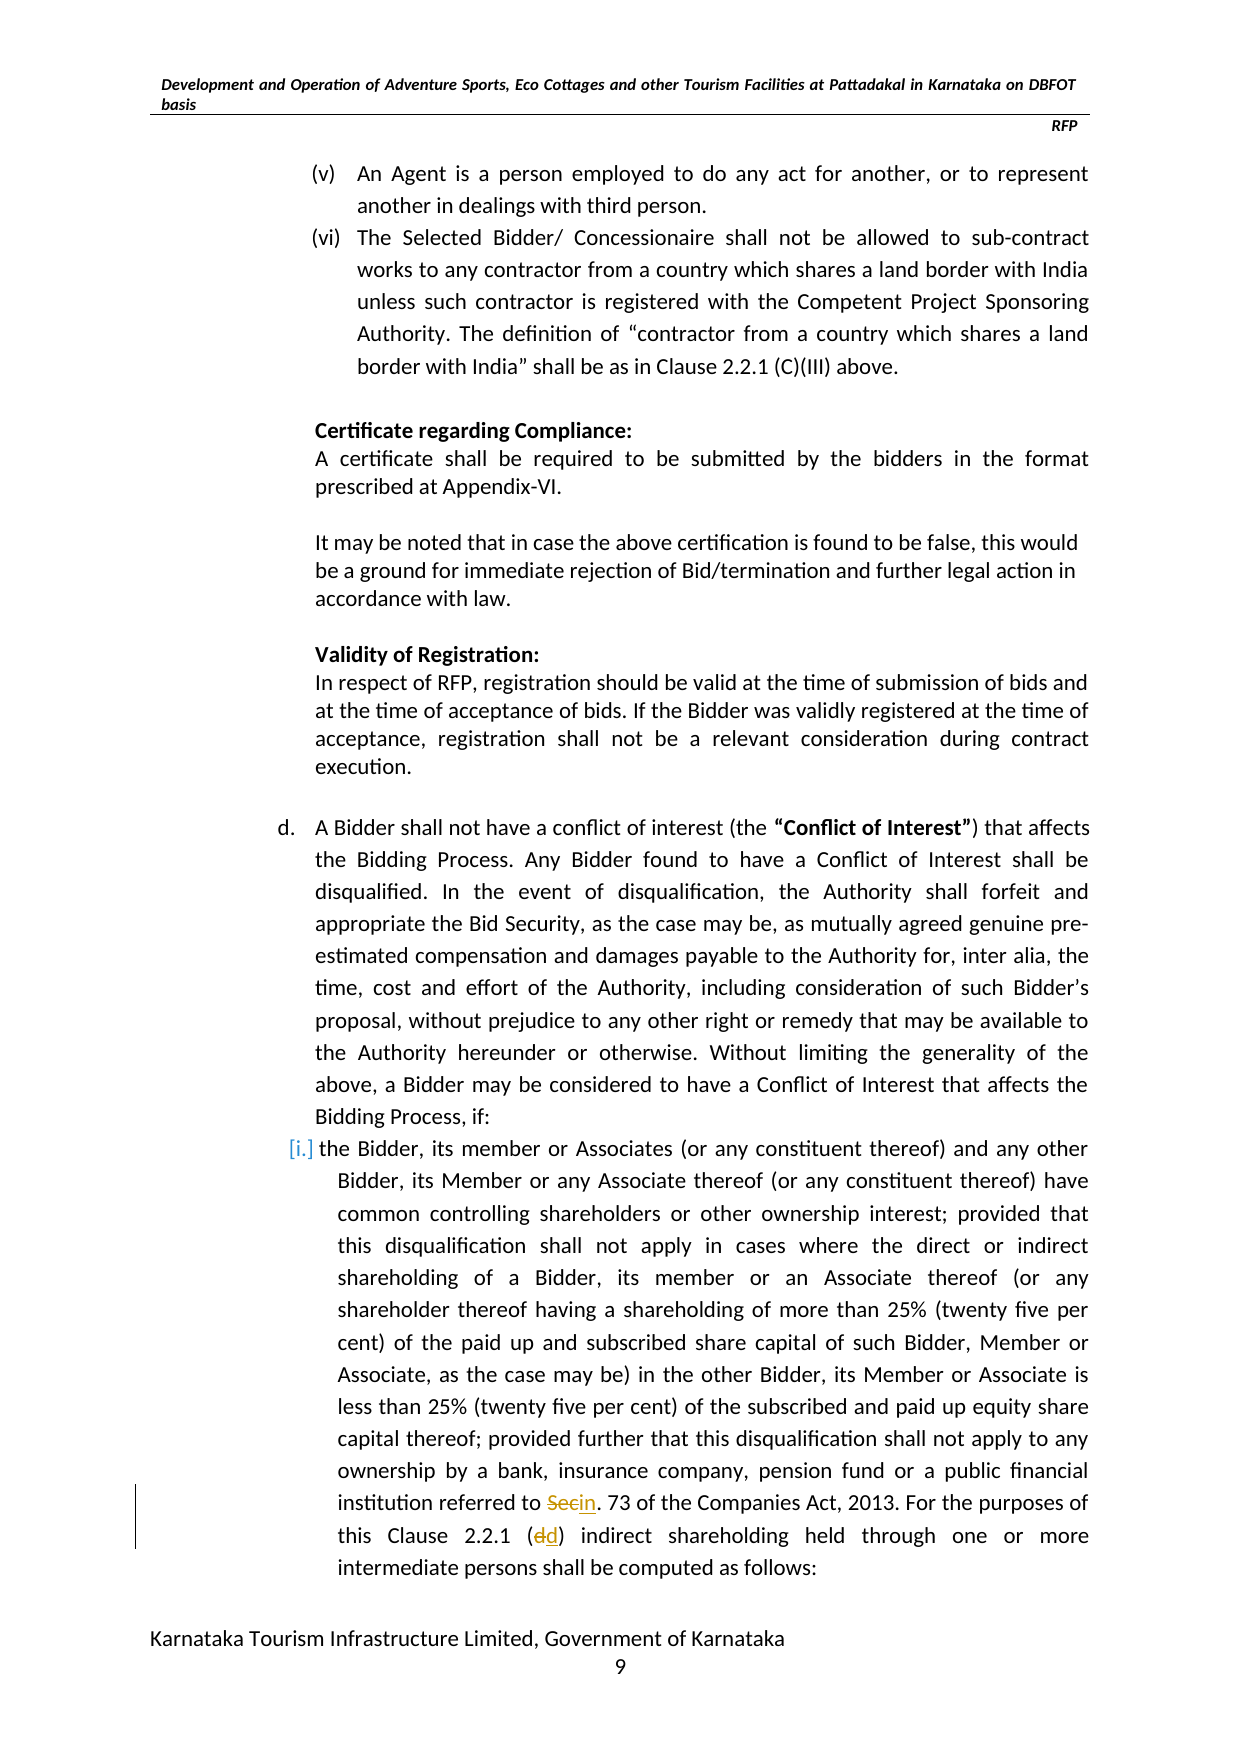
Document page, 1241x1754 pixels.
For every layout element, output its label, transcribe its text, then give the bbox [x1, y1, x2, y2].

list In respect of RFP, registration should be valid at the time of submission of bids and at the time of acceptance of bids. If the Bidder was validly registered at the time of acceptance, registration shall not be a relevant consideration during contract execution. [315, 668, 1090, 780]
list accordance with law. [315, 584, 1090, 612]
list An Agent is a person employed to do any act for another, or to represent another in dealings with third person. [311, 159, 1090, 219]
list Validity of Registration: [315, 640, 1090, 668]
list be a ground for immediate rejection of Bid/termination and further legal action in [315, 556, 1090, 584]
list A Bidder shall not have a conflict of interest (the “Conflict of Interest”) that affects the Bidding Process. Any Bidder found to have a Conflict of Interest shall be disqualified. In the event of disqualification, the Authority shall forfeit and appropriate the Bid Security, as the case may be, as mutually agreed genuine pre-estimated compensation and damages payable to the Authority for, inter alia, the time, cost and effort of the Authority, including consideration of such Bidder’s proposal, without prejudice to any other right or remedy that may be available to the Authority hereunder or otherwise. Without limiting the generality of the above, a Bidder may be considered to have a Conflict of Interest that affects the Bidding Process, if: [277, 813, 1090, 1130]
list Certificate regarding Compliance: [315, 416, 1090, 444]
list The Selected Bidder/ Concessionaire shall not be allowed to sub-contract works to any contractor from a country which shares a land border with India unless such contractor is registered with the Competent Project Sponsoring Authority. The definition of “contractor from a country which shares a land border with India” shall be as in Clause 2.2.1 (C)(III) above. [311, 223, 1090, 380]
list It may be noted that in case the above certification is found to be false, this would [315, 528, 1090, 556]
list the Bidder, its member or Associates (or any constituent thereof) and any other Bidder, its Member or any Associate thereof (or any constituent thereof) have common controlling shareholders or other ownership interest; provided that this disqualification shall not apply in cases where the direct or indirect shareholding of a Bidder, its member or an Associate thereof (or any shareholder thereof having a shareholding of more than 25% (twenty five per cent) of the paid up and subscribed share capital of such Bidder, Member or Associate, as the case may be) in the other Bidder, its Member or Associate is less than 25% (twenty five per cent) of the subscribed and paid up equity share capital thereof; provided further that this disqualification shall not apply to any ownership by a bank, insurance company, pension fund or a public financial institution referred to . 73 of the Companies Act, 2013. For the purposes of this Clause 2.2.1 () indirect shareholding held through one or more intermediate persons shall be computed as follows: [319, 1134, 1090, 1581]
list A certificate shall be required to be submitted by the bidders in the format prescribed at Appendix-VI. [315, 444, 1090, 500]
